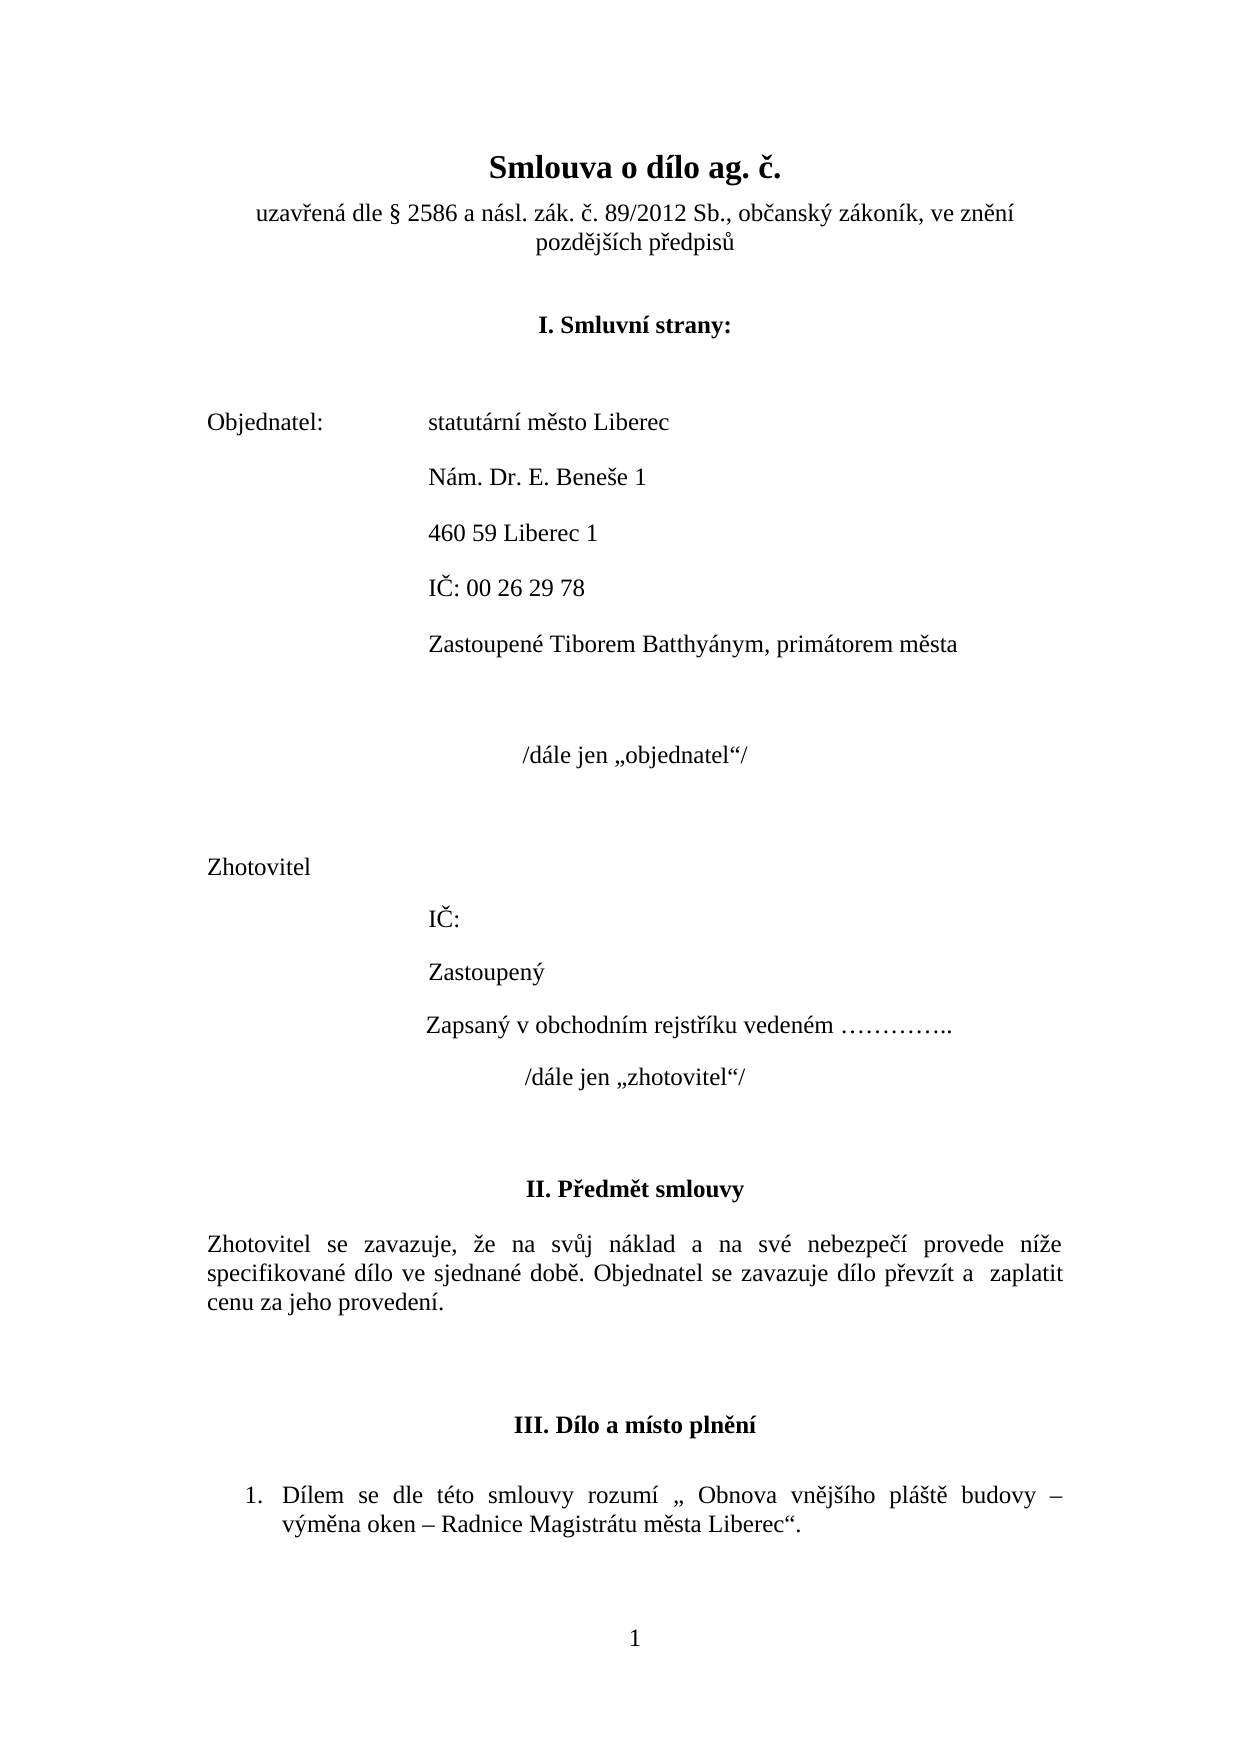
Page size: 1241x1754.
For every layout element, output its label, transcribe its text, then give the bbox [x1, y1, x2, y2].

text Zastoupený [207, 957, 1063, 986]
text Objednatel: statutární město Liberec [207, 407, 1063, 435]
text /dále jen „zhotovitel“/ [207, 1062, 1063, 1091]
list Dílem se dle této smlouvy rozumí „ Obnova vnějšího pláště budovy – výměna oken – Radnice Magistrátu města Liberec“. [244, 1481, 1063, 1538]
text Zapsaný v obchodním rejstříku vedeném ………….. [207, 1010, 1063, 1038]
text /dále jen „objednatel“/ [207, 740, 1063, 769]
text 460 59 Liberec 1 [207, 518, 1063, 547]
text III. Dílo a místo plnění [207, 1411, 1063, 1439]
text Zastoupené Tiborem Batthyánym, primátorem města [428, 629, 1063, 658]
text Nám. Dr. E. Beneše 1 [354, 462, 1063, 491]
title Smlouva o dílo ag. č. [207, 148, 1063, 186]
text Zhotovitel se zavazuje, že na svůj náklad a na své nebezpečí provede níže specifikované dílo ve sjednané době. Objednatel se zavazuje dílo převzít a zaplatit cenu za jeho provedení. [207, 1229, 1063, 1316]
text II. Předmět smlouvy [207, 1174, 1063, 1202]
text IČ: [207, 904, 1063, 933]
text uzavřená dle § 2586 a násl. zák. č. 89/2012 Sb., občanský zákoník, ve znění pozdějších předpisů [207, 198, 1063, 256]
text Zhotovitel [207, 852, 1063, 880]
text IČ: 00 26 29 78 [207, 573, 1063, 602]
text I. Smluvní strany: [207, 310, 1063, 338]
